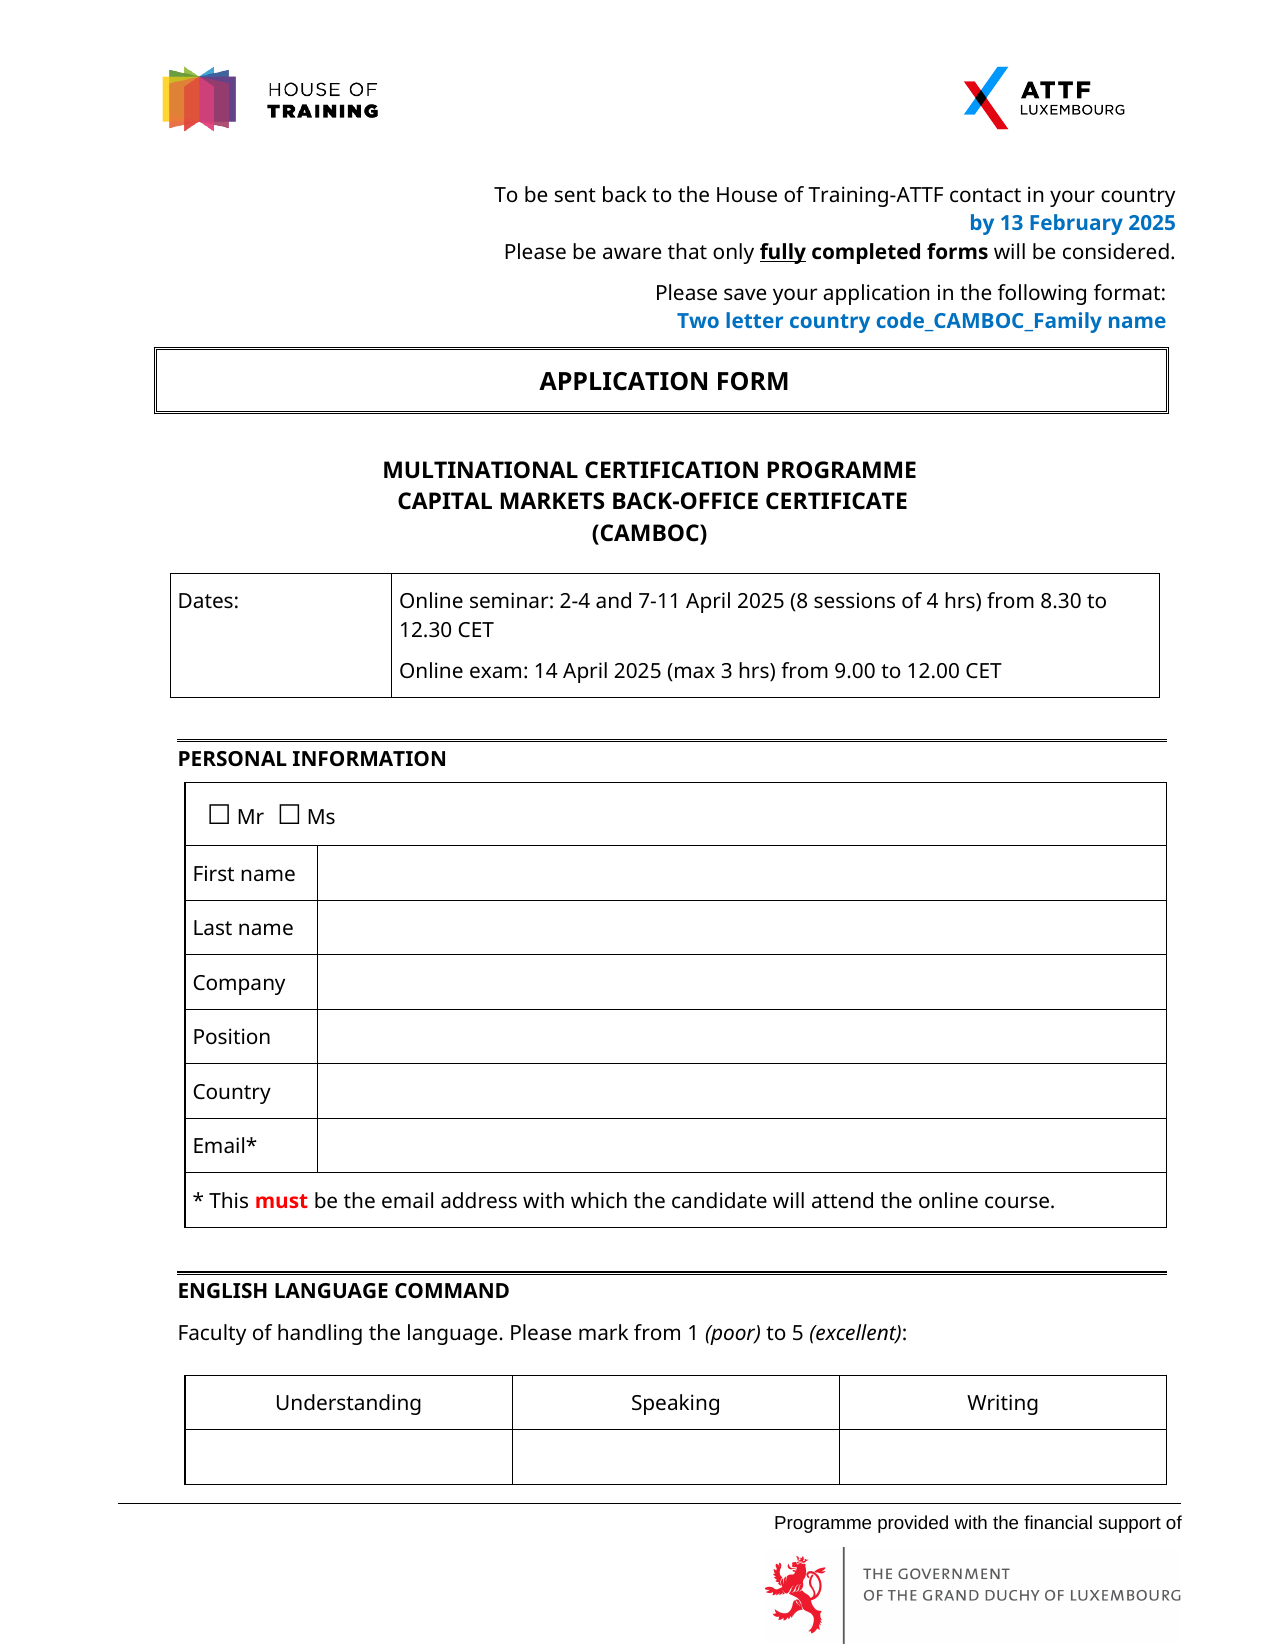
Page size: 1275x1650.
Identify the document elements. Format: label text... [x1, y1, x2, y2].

table_header Online seminar: 2-4 and 7-11 April 2025 (8 sessions of 4 hrs) from 8.30 to 12.30 CET Online exam: 14 April 2025 (max 3 hrs) from 9.00 to 12.00 CET [392, 574, 1159, 697]
table_cell Last name [186, 901, 317, 954]
picture [764, 1547, 1182, 1644]
table_cell [318, 1119, 1166, 1172]
table_cell Company [186, 955, 317, 1009]
table_cell Country [186, 1064, 317, 1118]
table_cell [318, 846, 1166, 900]
table_cell [186, 1430, 512, 1483]
table_cell [318, 901, 1166, 954]
text Faculty of handling the language. Please mark from 1 (poor) to 5 (excellent): [177, 1318, 1122, 1346]
table_cell * This must be the email address with which the candidate will attend the online course. [186, 1173, 1166, 1227]
text ENGLISH LANGUAGE COMMAND [177, 1275, 1167, 1305]
text Please save your application in the following format: [177, 278, 1166, 306]
table_header Writing [840, 1376, 1166, 1429]
text To be sent back to the House of Training-ATTF contact in your country [177, 180, 1176, 208]
text APPLICATION FORM [177, 364, 1122, 398]
table_cell [318, 1010, 1166, 1063]
table_cell Position [186, 1010, 317, 1063]
table_cell [840, 1430, 1166, 1483]
subtitle PERSONAL INFORMATION [177, 742, 1167, 773]
table_header Dates: [171, 574, 391, 697]
table_cell First name [186, 846, 317, 900]
text by 13 February 2025 [177, 208, 1176, 237]
table_cell Email* [186, 1119, 317, 1172]
text Two letter country code_CAMBOC_Family name [177, 306, 1167, 335]
text Please be aware that only fully completed forms will be considered. [207, 237, 1176, 265]
text (CAMBOC) [177, 516, 1122, 548]
picture [950, 53, 1138, 143]
table_cell [318, 955, 1166, 1009]
table_cell [318, 1064, 1166, 1118]
table_header Understanding [186, 1376, 512, 1429]
table_header [186, 783, 1166, 845]
text Capital Markets BACK-OFFICe CERTIFICATE [177, 485, 1122, 516]
text Multinational Certification Programme [177, 454, 1122, 485]
picture [147, 53, 395, 143]
table_cell [513, 1430, 839, 1483]
table_header Speaking [513, 1376, 839, 1429]
